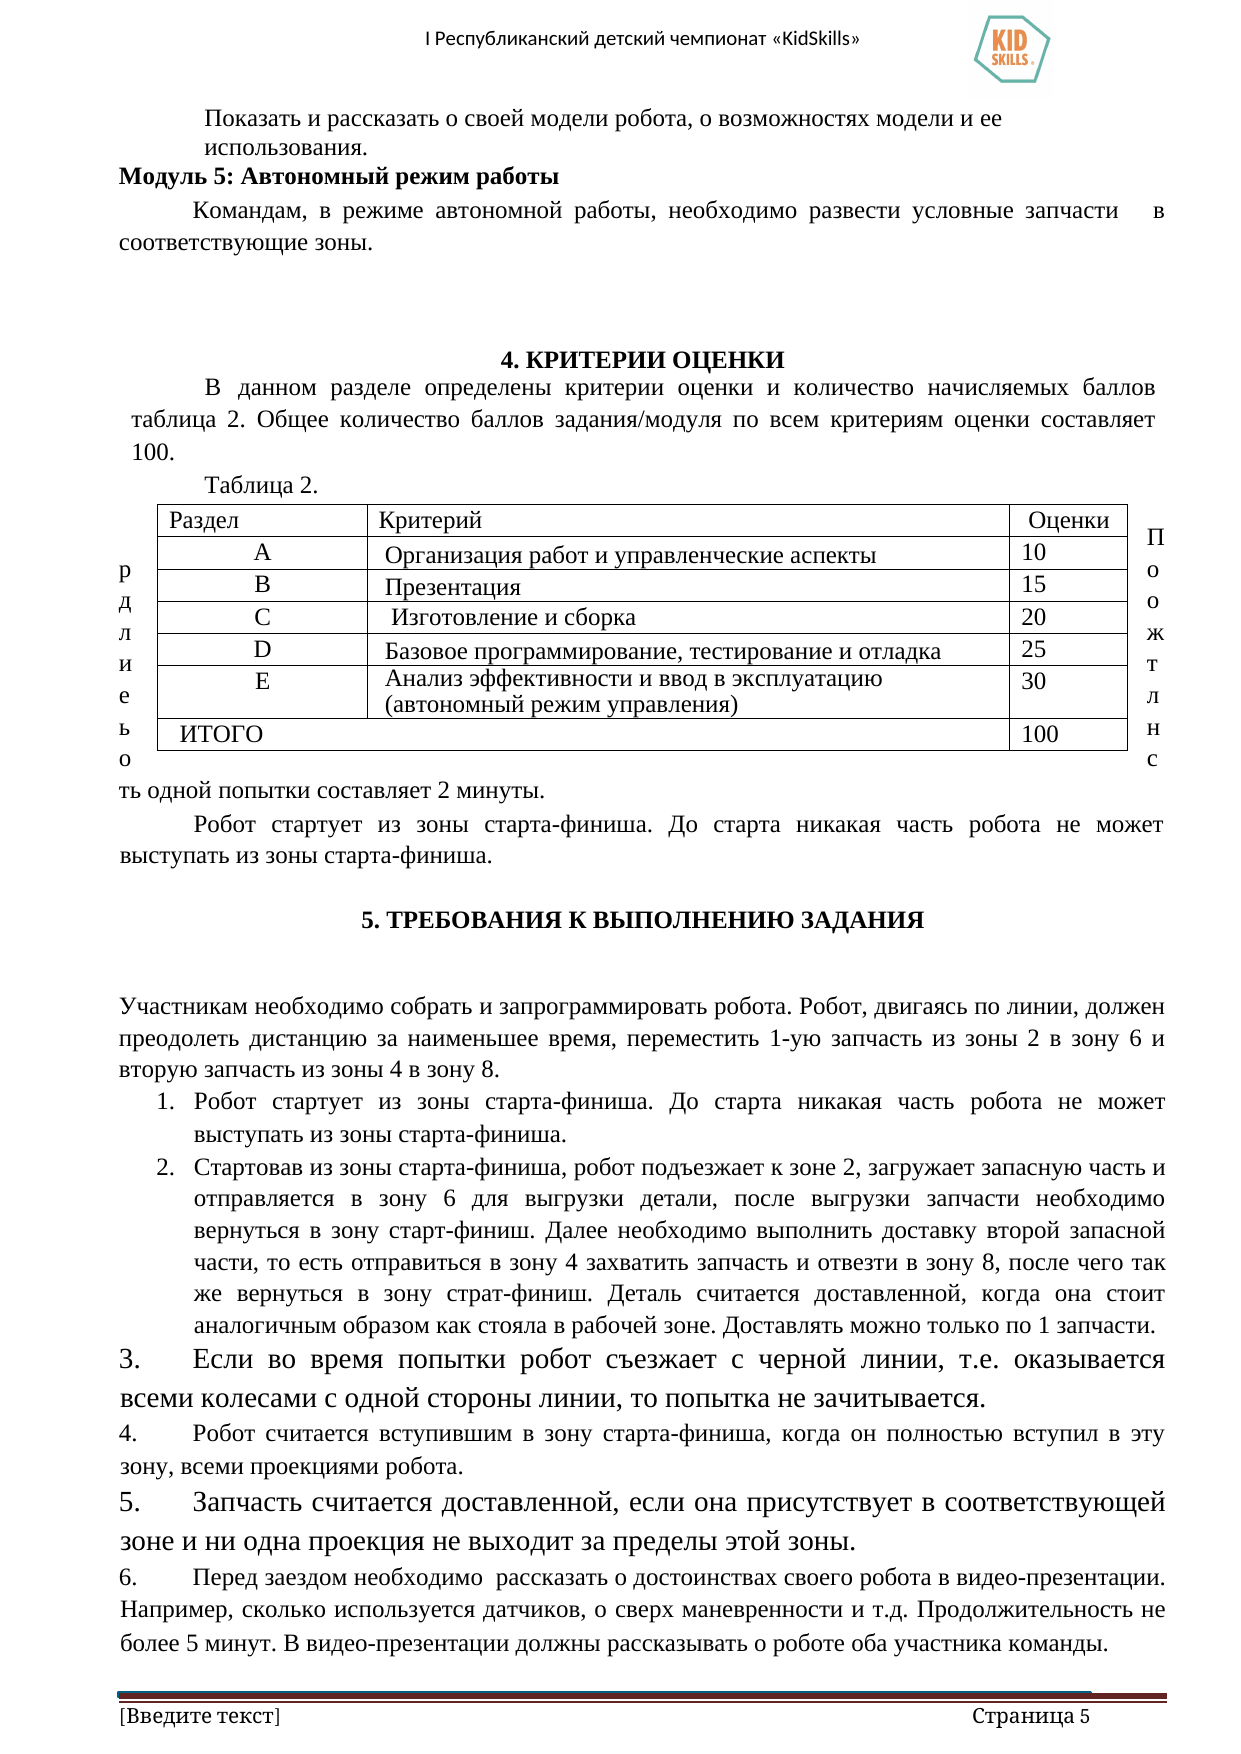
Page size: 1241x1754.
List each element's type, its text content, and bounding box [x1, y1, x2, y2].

table_cell Презентация [368, 570, 1009, 601]
table_cell 30 [1010, 666, 1127, 718]
text 4. КРИТЕРИИ ОЦЕНКИ [708, 353, 1167, 372]
table_cell Анализ эффективности и ввод в эксплуатацию (автономный режим управления) [368, 666, 1009, 718]
table_cell 25 [1010, 634, 1127, 665]
table_cell E [158, 666, 367, 718]
table_cell ИТОГО [158, 719, 1009, 750]
text Робот стартует из зоны старта-финиша. До старта никакая часть робота не может выступать из зоны старта-финиша. [119, 809, 1164, 869]
table_cell Организация работ и управленческие аспекты [368, 537, 1009, 568]
list Робот стартует из зоны старта-финиша. До старта никакая часть робота не может выступать из зоны старта-финиша. [156, 1086, 1167, 1148]
text Таблица 2. [204, 470, 1167, 498]
text Командам, в режиме автономной работы, необходимо развести условные запчасти в соответствующие зоны. [119, 195, 1167, 256]
table_cell С [158, 602, 367, 633]
list Если во время попытки робот съезжает с черной линии, т.е. оказывается всеми колесами с одной стороны линии, то попытка не зачитывается. [119, 1341, 1167, 1413]
table_header Раздел [158, 505, 367, 536]
table_cell Базовое программирование, тестирование и отладка [368, 634, 1009, 665]
table_cell D [158, 634, 367, 665]
list Робот считается вступившим в зону старта-финиша, когда он полностью вступил в эту зону, всеми проекциями робота. [119, 1418, 1167, 1480]
table_cell Изготовление и сборка [368, 602, 1009, 633]
list данном разделе определены критерии оценки и количество начисляемых баллов таблица 2. Общее количество баллов задания/модуля по всем критериям оценки составляет 100. [131, 372, 1156, 466]
text Продолжительность одной попытки составляет 2 минуты. [119, 522, 1167, 803]
text Участникам необходимо собрать и запрограммировать робота. Робот, двигаясь по линии, должен преодолеть дистанцию за наименьшее время, переместить 1-ую запчасть из зоны 2 в зону 6 и вторую запчасть из зоны 4 в зону 8. [119, 991, 1167, 1083]
table_cell 20 [1010, 602, 1127, 633]
table_cell А [158, 537, 367, 568]
list Перед заездом необходимо рассказать о достоинствах своего робота в видео-презентации. Например, сколько используется датчиков, о сверх маневренности и т.д. Продолжительность не более 5 минут. В видео-презентации должны рассказывать о роботе оба участника команды. [119, 1562, 1167, 1656]
list Запчасть считается доставленной, если она присутствует в соответствующей зоне и ни одна проекция не выходит за пределы этой зоны. [119, 1484, 1167, 1557]
text Модуль 5: Автономный режим работы [119, 161, 1167, 190]
table_cell 15 [1010, 570, 1127, 601]
table_header Оценки [1010, 505, 1127, 536]
list Стартовав из зоны старта-финиша, робот подъезжает к зоне 2, загружает запасную часть и отправляется в зону 6 для выгрузки детали, после выгрузки запчасти необходимо вернуться в зону старт-финиш. Далее необходимо выполнить доставку второй запасной части, то есть отправиться в зону 4 захватить запчасть и отвезти в зону 8, после чего так же вернуться в зону страт-финиш. Деталь считается доставленной, когда она стоит аналогичным образом как стояла в рабочей зоне. Доставлять можно только по 1 запчасти. [156, 1152, 1167, 1338]
table_cell 10 [1010, 537, 1127, 568]
text 5. ТРЕБОВАНИЯ К ВЫПОЛнЕНИЮ ЗАДАНИЯ [119, 905, 1167, 934]
picture [966, 0, 1054, 97]
table_cell В [158, 570, 367, 601]
table_header Критерий [368, 505, 1009, 536]
table_cell 100 [1010, 719, 1127, 750]
text Показать и рассказать о своей модели робота, о возможностях модели и ее использования. [204, 103, 1167, 161]
text 4. КРИТЕРИИ ОЦЕНКИ [119, 353, 708, 372]
